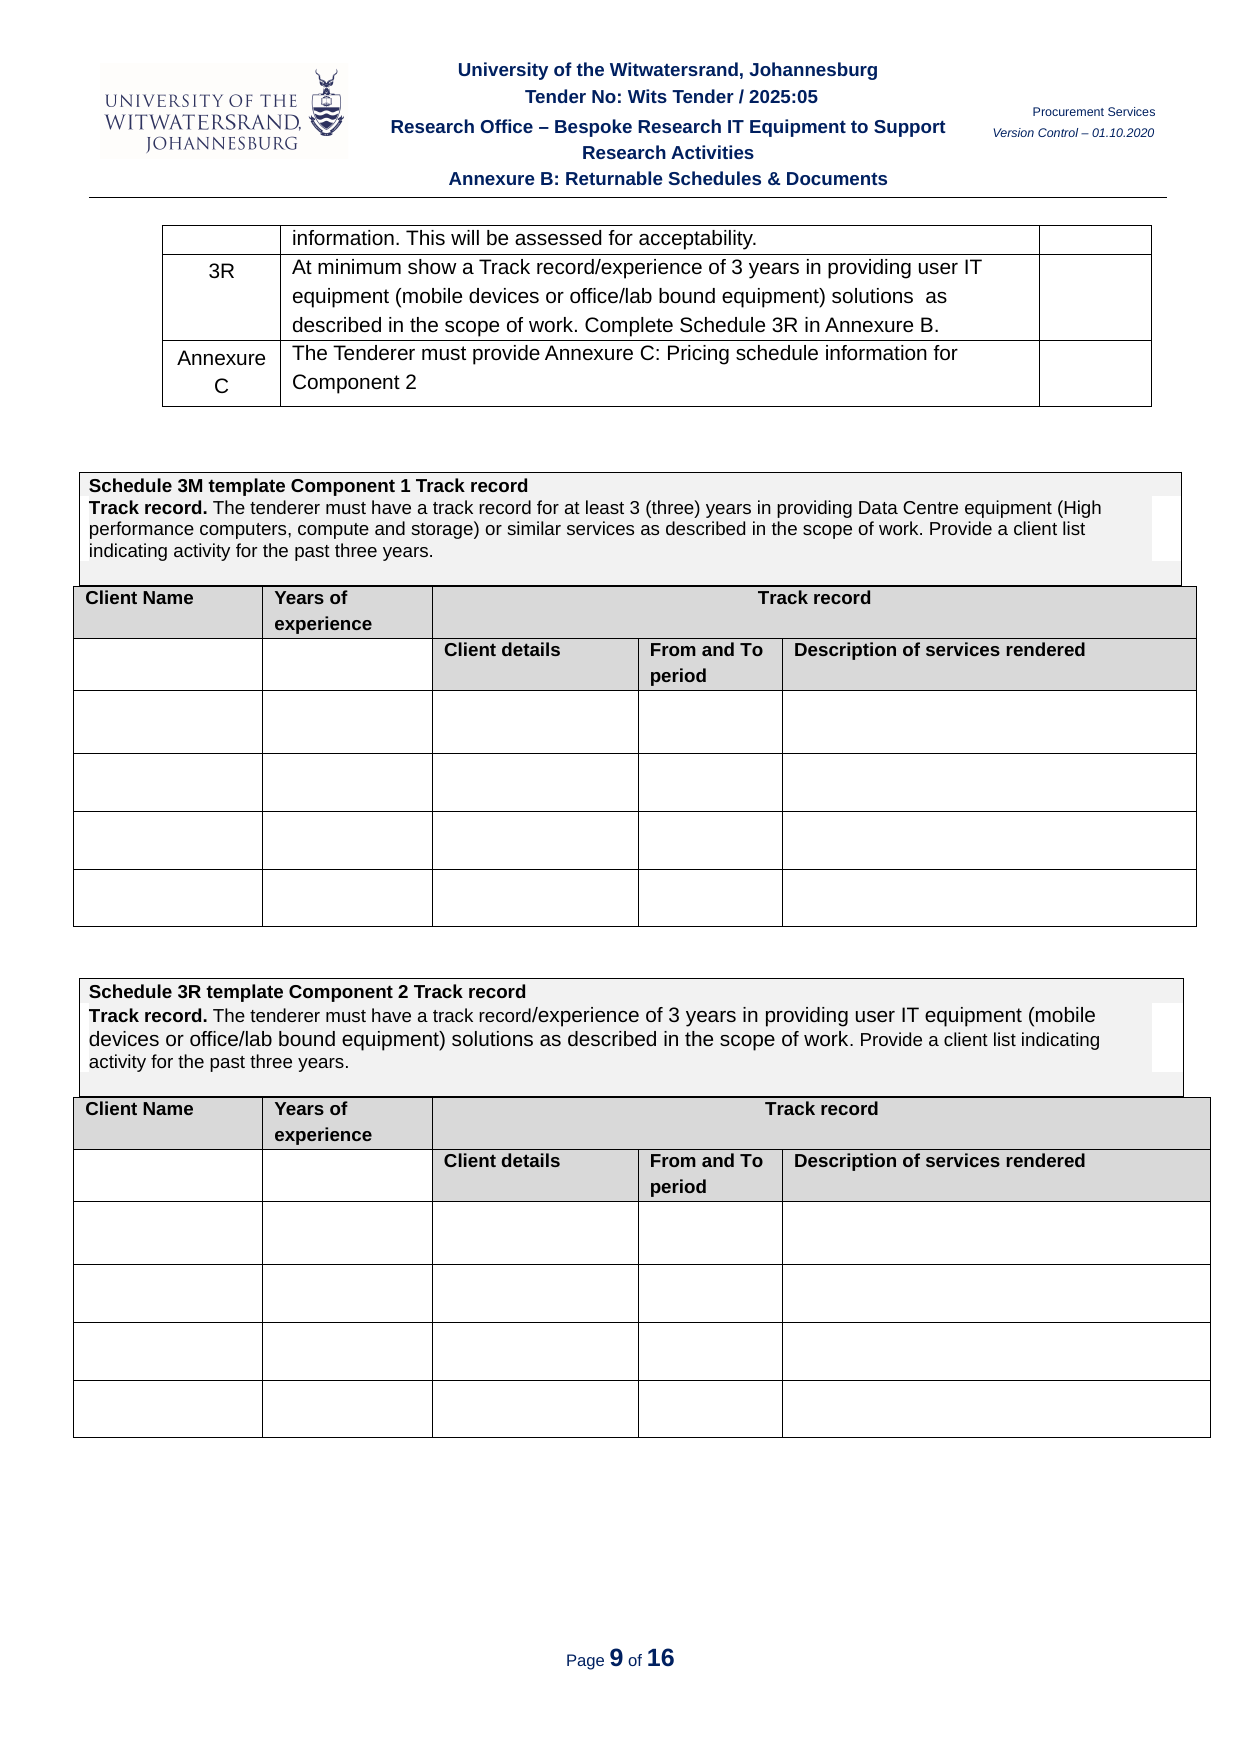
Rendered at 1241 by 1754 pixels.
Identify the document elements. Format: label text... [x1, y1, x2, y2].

table_cell [1040, 226, 1151, 254]
table_cell [74, 812, 262, 869]
table_cell [433, 1202, 638, 1264]
table_header Client Name [74, 1098, 262, 1149]
table_cell [263, 812, 432, 869]
table_cell [433, 812, 638, 869]
table_header Years of experience [263, 1098, 432, 1149]
table_cell [74, 1381, 262, 1437]
table_cell [783, 691, 1196, 753]
table_header Track record [433, 1098, 1210, 1149]
table_cell [783, 1323, 1210, 1380]
table_cell [433, 691, 638, 753]
table_cell [783, 812, 1196, 869]
table_cell description of services rendered [783, 639, 1196, 690]
table_cell [74, 754, 262, 811]
table_cell [639, 870, 782, 926]
table_cell [639, 812, 782, 869]
table_cell [263, 754, 432, 811]
table_cell [74, 639, 262, 690]
table_cell [639, 1381, 782, 1437]
table_cell [263, 1202, 432, 1264]
table_cell description of services rendered [783, 1150, 1210, 1201]
table_cell from and to period [639, 1150, 782, 1201]
table_cell [433, 1323, 638, 1380]
table_cell [74, 691, 262, 753]
table_cell [639, 691, 782, 753]
text Track record. The tenderer must have a track record/experience of 3 years in providing user IT equipment (mobile devices or office/lab bound equipment) solutions as described in the scope of work. Provide a client list indicating activity for the past three years. [89, 1003, 1152, 1069]
table_cell Annexure C [163, 341, 280, 406]
table_cell [1040, 341, 1151, 406]
table_cell [263, 639, 432, 690]
table_cell 3Q [163, 226, 280, 254]
table_cell [783, 870, 1196, 926]
table_cell [263, 1150, 432, 1201]
table_cell [433, 754, 638, 811]
table_cell [263, 1381, 432, 1437]
table_cell [263, 1265, 432, 1322]
table_cell 3R [163, 255, 280, 340]
table_cell [783, 754, 1196, 811]
table_cell [433, 1381, 638, 1437]
text Schedule 3R template Component 2 Track record [80, 979, 1183, 1003]
table_cell [433, 870, 638, 926]
table_cell [1040, 255, 1151, 340]
table_cell [74, 870, 262, 926]
table_cell [639, 754, 782, 811]
table_cell [74, 1202, 262, 1264]
picture [100, 63, 349, 159]
table_header Years of experience [263, 587, 432, 638]
table_cell from and to period [639, 639, 782, 690]
table_cell The Tenderer must provide Annexure C: Pricing schedule information for Component 2 [281, 341, 1039, 406]
table_cell [639, 1265, 782, 1322]
table_cell [263, 1323, 432, 1380]
table_header Client Name [74, 587, 262, 638]
table_cell [639, 1202, 782, 1264]
text Track record. The tenderer must have a track record for at least 3 (three) years in providing Data Centre equipment (High performance computers, compute and storage) or similar services as described in the scope of work. Provide a client list indicating activity for the past three years. [89, 496, 1152, 558]
table_cell [263, 691, 432, 753]
table_cell [783, 1381, 1210, 1437]
table_cell [263, 870, 432, 926]
table_cell [639, 1323, 782, 1380]
table_cell [74, 1265, 262, 1322]
table_cell client details [433, 639, 638, 690]
table_cell [783, 1202, 1210, 1264]
table_cell [783, 1265, 1210, 1322]
table_cell client details [433, 1150, 638, 1201]
table_header Track record [433, 587, 1196, 638]
table_cell [74, 1323, 262, 1380]
table_cell At minimum show a Track record/experience of 3 years in providing user IT equipment (mobile devices or office/lab bound equipment) solutions as described in the scope of work. Complete Schedule 3R in Annexure B. [281, 255, 1039, 340]
table_cell [433, 1265, 638, 1322]
table_cell [74, 1150, 262, 1201]
text Schedule 3M template Component 1 Track record [80, 473, 1181, 496]
